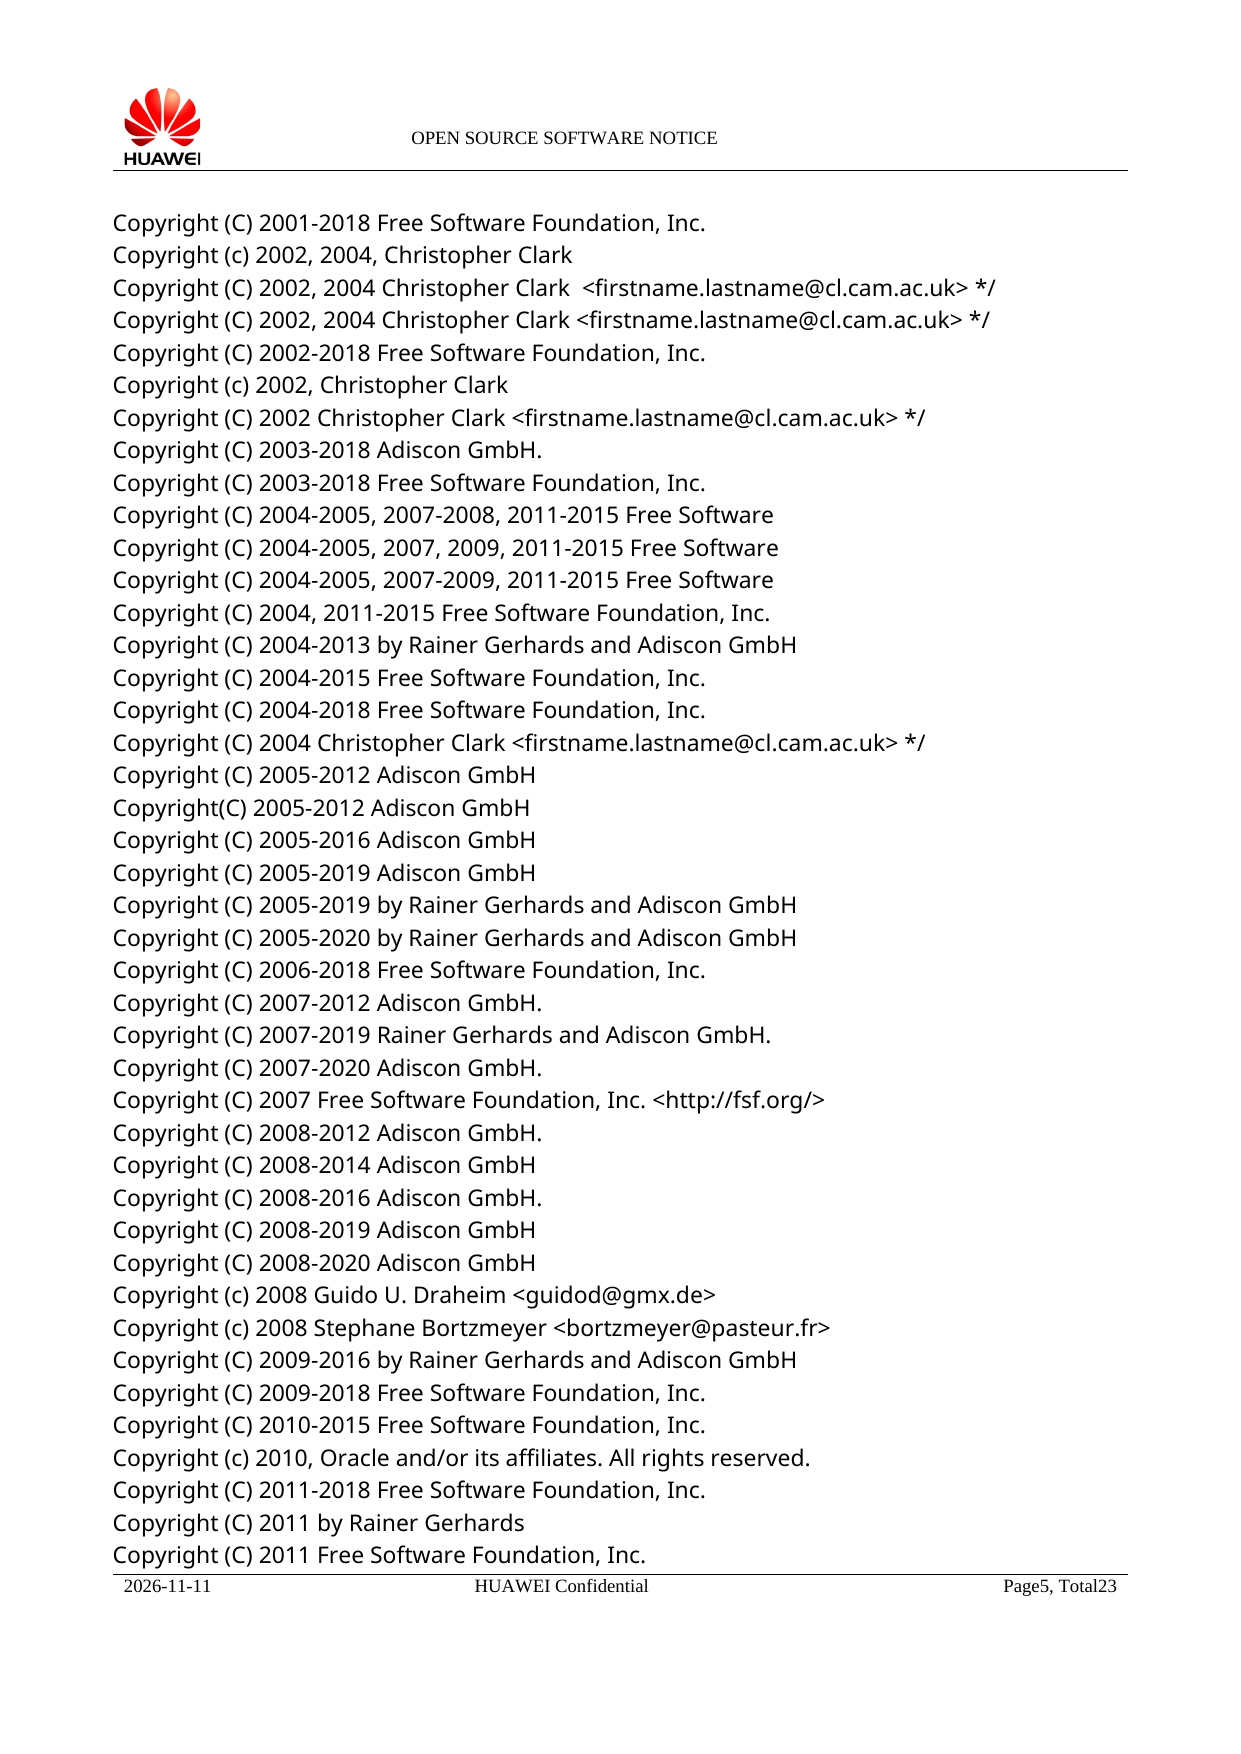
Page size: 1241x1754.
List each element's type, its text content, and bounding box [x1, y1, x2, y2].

text Copyright (C) 2005-2020 by Rainer Gerhards and Adiscon GmbH [112, 921, 1128, 954]
text Copyright (C) 2003-2018 Free Software Foundation, Inc. [112, 466, 1128, 499]
text Copyright (C) 2011-2018 Free Software Foundation, Inc. [112, 1474, 1128, 1506]
text Copyright (C) 2007-2012 Adiscon GmbH. [112, 986, 1128, 1019]
text Copyright (c) 2010, Oracle and/or its affiliates. All rights reserved. [112, 1441, 1128, 1474]
text Copyright (C) 2008-2014 Adiscon GmbH [112, 1149, 1128, 1181]
text Copyright (c) 2008 Stephane Bortzmeyer <bortzmeyer@pasteur.fr> [112, 1311, 1128, 1344]
text Copyright (C) 2004-2005, 2007-2008, 2011-2015 Free Software [112, 499, 1128, 531]
text Copyright (c) 2002, 2004, Christopher Clark [112, 239, 1128, 271]
text Copyright (C) 2008-2016 Adiscon GmbH. [112, 1181, 1128, 1214]
text Copyright (C) 2005-2016 Adiscon GmbH [112, 824, 1128, 856]
text Copyright (C) 2003-2018 Adiscon GmbH. [112, 434, 1128, 466]
text Copyright (C) 2010-2015 Free Software Foundation, Inc. [112, 1409, 1128, 1441]
text Copyright (C) 2004-2005, 2007, 2009, 2011-2015 Free Software [112, 531, 1128, 564]
text Copyright (c) 2008 Guido U. Draheim <guidod@gmx.de> [112, 1279, 1128, 1311]
text Copyright (C) 2008-2020 Adiscon GmbH [112, 1246, 1128, 1279]
text Copyright (C) 2007-2019 Rainer Gerhards and Adiscon GmbH. [112, 1019, 1128, 1051]
text Copyright (C) 2005-2019 by Rainer Gerhards and Adiscon GmbH [112, 889, 1128, 921]
text Copyright (C) 2006-2018 Free Software Foundation, Inc. [112, 954, 1128, 986]
text Copyright (C) 2004, 2011-2015 Free Software Foundation, Inc. [112, 596, 1128, 629]
text Copyright (C) 2007 Free Software Foundation, Inc. <http://fsf.org/> [112, 1084, 1128, 1116]
text Copyright (C) 2002, 2004 Christopher Clark <firstname.lastname@cl.cam.ac.uk> */ [112, 304, 1128, 336]
text Copyright (C) 2004-2015 Free Software Foundation, Inc. [112, 661, 1128, 694]
text Copyright (C) 2008-2019 Adiscon GmbH [112, 1214, 1128, 1246]
text Copyright (c) 2002, Christopher Clark [112, 369, 1128, 401]
text Copyright (C) 2004-2018 Free Software Foundation, Inc. [112, 694, 1128, 726]
text Copyright (C) 2005-2019 Adiscon GmbH [112, 856, 1128, 889]
text Copyright (C) 2004 Christopher Clark <firstname.lastname@cl.cam.ac.uk> */ [112, 726, 1128, 759]
text Copyright (C) 2002, 2004 Christopher Clark <firstname.lastname@cl.cam.ac.uk> */ [112, 271, 1128, 304]
text Copyright (C) 2009-2016 by Rainer Gerhards and Adiscon GmbH [112, 1344, 1128, 1376]
text Copyright (C) 2002 Christopher Clark <firstname.lastname@cl.cam.ac.uk> */ [112, 401, 1128, 434]
text Copyright(C) 2005-2012 Adiscon GmbH [112, 791, 1128, 824]
text Copyright (C) 2004-2005, 2007-2009, 2011-2015 Free Software [112, 564, 1128, 596]
text Copyright (C) 2009-2018 Free Software Foundation, Inc. [112, 1376, 1128, 1409]
text Copyright (C) 2007-2020 Adiscon GmbH. [112, 1051, 1128, 1084]
text Copyright (C) 2005-2012 Adiscon GmbH [112, 759, 1128, 791]
text Copyright (C) 2002-2018 Free Software Foundation, Inc. [112, 336, 1128, 369]
picture [124, 88, 201, 165]
text Copyright (C) 2001-2018 Free Software Foundation, Inc. [112, 206, 1128, 239]
text Copyright (C) 2008-2012 Adiscon GmbH. [112, 1116, 1128, 1149]
text Copyright (C) 2011 by Rainer Gerhards [112, 1506, 1128, 1539]
text Copyright (C) 2011 Free Software Foundation, Inc. [112, 1539, 1128, 1571]
text Copyright (C) 2004-2013 by Rainer Gerhards and Adiscon GmbH [112, 629, 1128, 661]
